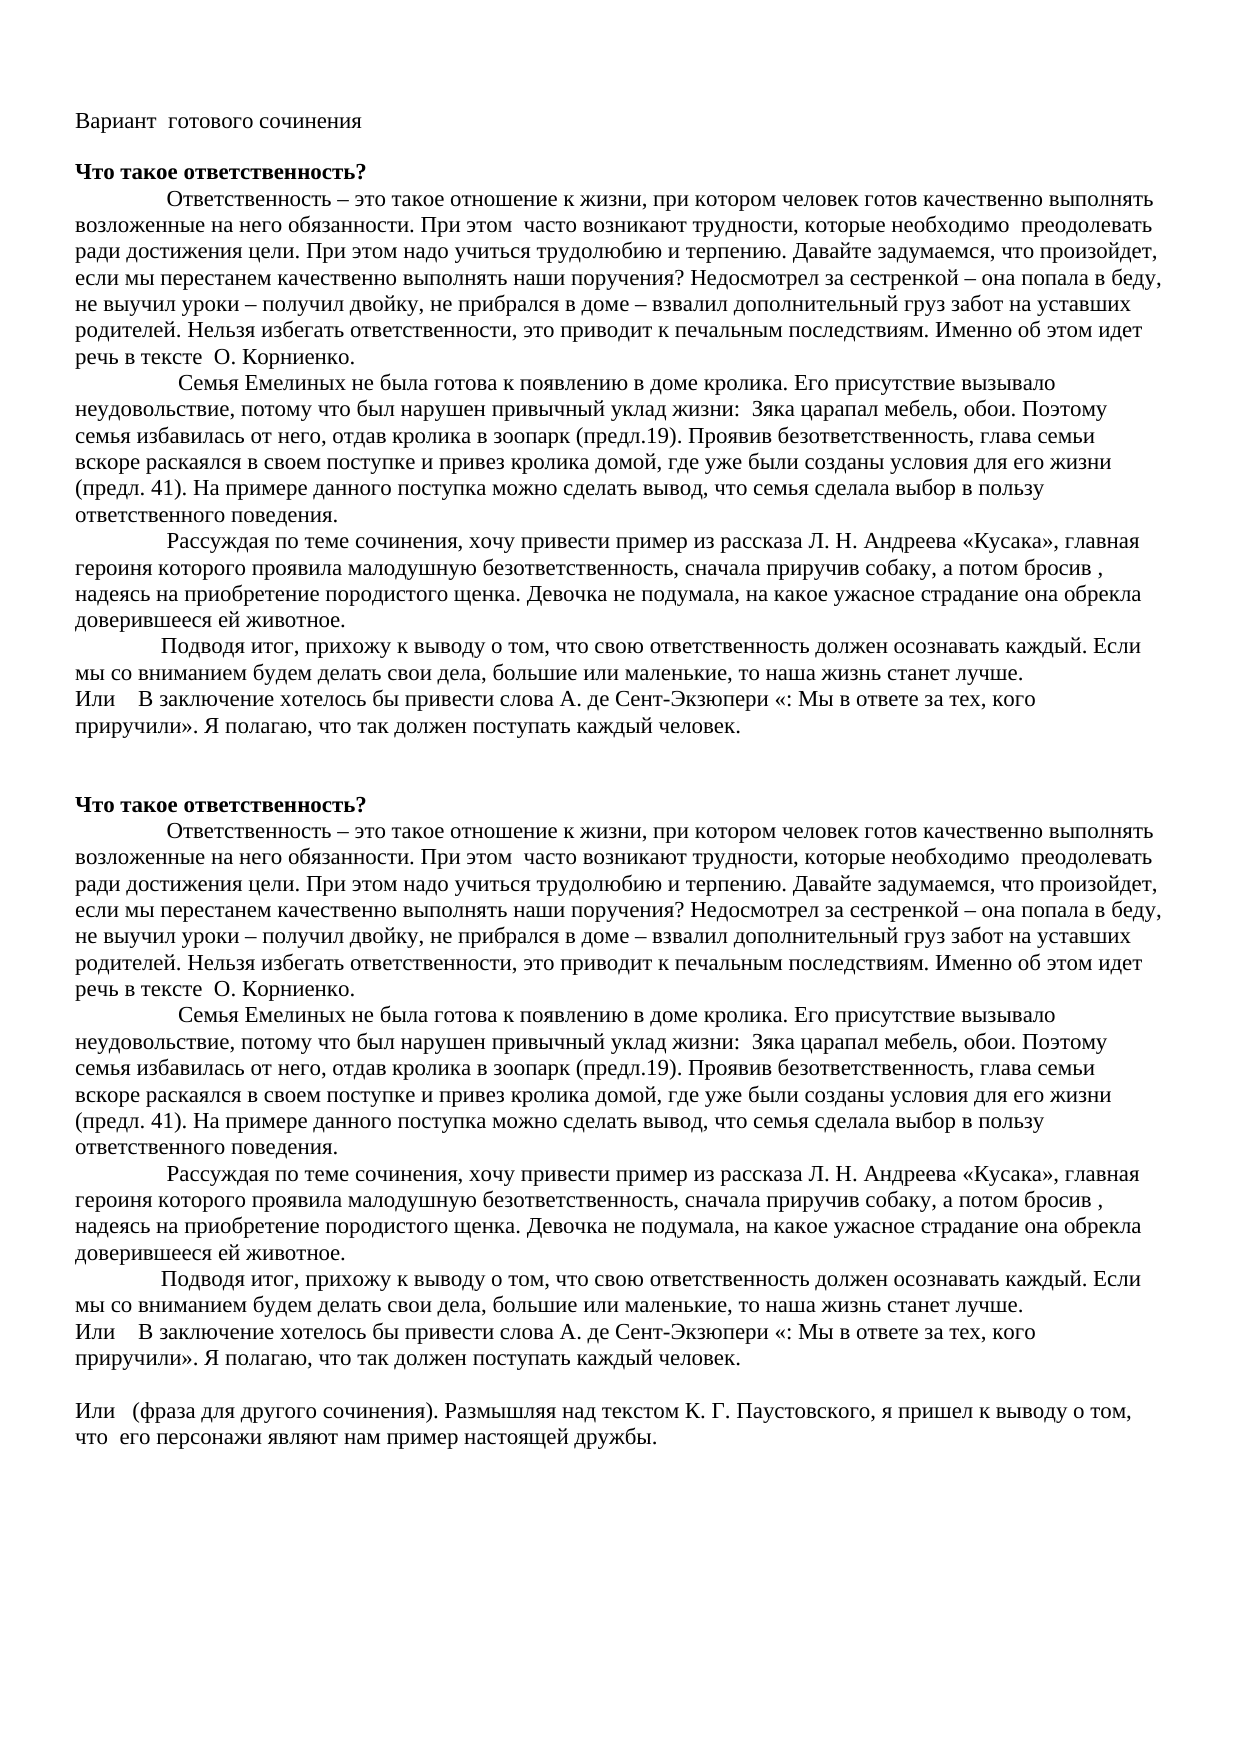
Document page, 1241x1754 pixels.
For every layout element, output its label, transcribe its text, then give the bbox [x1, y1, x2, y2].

text Рассуждая по теме сочинения, хочу привести пример из рассказа Л. Н. Андреева «Кусака», главная героиня которого проявила малодушную безответственность, сначала приручив собаку, а потом бросив , надеясь на приобретение породистого щенка. Девочка не подумала, на какое ужасное страдание она обрекла доверившееся ей животное. [75, 527, 1165, 633]
text Вариант готового сочинения [75, 107, 1165, 133]
text Семья Емелиных не была готова к появлению в доме кролика. Его присутствие вызывало неудовольствие, потому что был нарушен привычный уклад жизни: Зяка царапал мебель, обои. Поэтому семья избавилась от него, отдав кролика в зоопарк (предл.19). Проявив безответственность, глава семьи вскоре раскаялся в своем поступке и привез кролика домой, где уже были созданы условия для его жизни (предл. 41). На примере данного поступка можно сделать вывод, что семья сделала выбор в пользу ответственного поведения. [75, 369, 1165, 527]
text Подводя итог, прихожу к выводу о том, что свою ответственность должен осознавать каждый. Если мы со вниманием будем делать свои дела, большие или маленькие, то наша жизнь станет лучше. [75, 633, 1165, 685]
text Что такое ответственность? [75, 158, 1165, 184]
text Что такое ответственность? [75, 791, 1165, 817]
text Семья Емелиных не была готова к появлению в доме кролика. Его присутствие вызывало неудовольствие, потому что был нарушен привычный уклад жизни: Зяка царапал мебель, обои. Поэтому семья избавилась от него, отдав кролика в зоопарк (предл.19). Проявив безответственность, глава семьи вскоре раскаялся в своем поступке и привез кролика домой, где уже были созданы условия для его жизни (предл. 41). На примере данного поступка можно сделать вывод, что семья сделала выбор в пользу ответственного поведения. [75, 1002, 1165, 1160]
text Ответственность – это такое отношение к жизни, при котором человек готов качественно выполнять возложенные на него обязанности. При этом часто возникают трудности, которые необходимо преодолевать ради достижения цели. При этом надо учиться трудолюбию и терпению. Давайте задумаемся, что произойдет, если мы перестанем качественно выполнять наши поручения? Недосмотрел за сестренкой – она попала в беду, не выучил уроки – получил двойку, не прибрался в доме – взвалил дополнительный груз забот на уставших родителей. Нельзя избегать ответственности, это приводит к печальным последствиям. Именно об этом идет речь в тексте О. Корниенко. [75, 184, 1165, 369]
text Или В заключение хотелось бы привести слова А. де Сент-Экзюпери «: Мы в ответе за тех, кого приручили». Я полагаю, что так должен поступать каждый человек. [75, 1318, 1165, 1371]
text Или (фраза для другого сочинения). Размышляя над текстом К. Г. Паустовского, я пришел к выводу о том, что его персонажи являют нам пример настоящей дружбы. [75, 1397, 1165, 1449]
text Рассуждая по теме сочинения, хочу привести пример из рассказа Л. Н. Андреева «Кусака», главная героиня которого проявила малодушную безответственность, сначала приручив собаку, а потом бросив , надеясь на приобретение породистого щенка. Девочка не подумала, на какое ужасное страдание она обрекла доверившееся ей животное. [75, 1160, 1165, 1265]
text Подводя итог, прихожу к выводу о том, что свою ответственность должен осознавать каждый. Если мы со вниманием будем делать свои дела, большие или маленькие, то наша жизнь станет лучше. [75, 1265, 1165, 1318]
text Ответственность – это такое отношение к жизни, при котором человек готов качественно выполнять возложенные на него обязанности. При этом часто возникают трудности, которые необходимо преодолевать ради достижения цели. При этом надо учиться трудолюбию и терпению. Давайте задумаемся, что произойдет, если мы перестанем качественно выполнять наши поручения? Недосмотрел за сестренкой – она попала в беду, не выучил уроки – получил двойку, не прибрался в доме – взвалил дополнительный груз забот на уставших родителей. Нельзя избегать ответственности, это приводит к печальным последствиям. Именно об этом идет речь в тексте О. Корниенко. [75, 817, 1165, 1002]
text Или В заключение хотелось бы привести слова А. де Сент-Экзюпери «: Мы в ответе за тех, кого приручили». Я полагаю, что так должен поступать каждый человек. [75, 685, 1165, 738]
